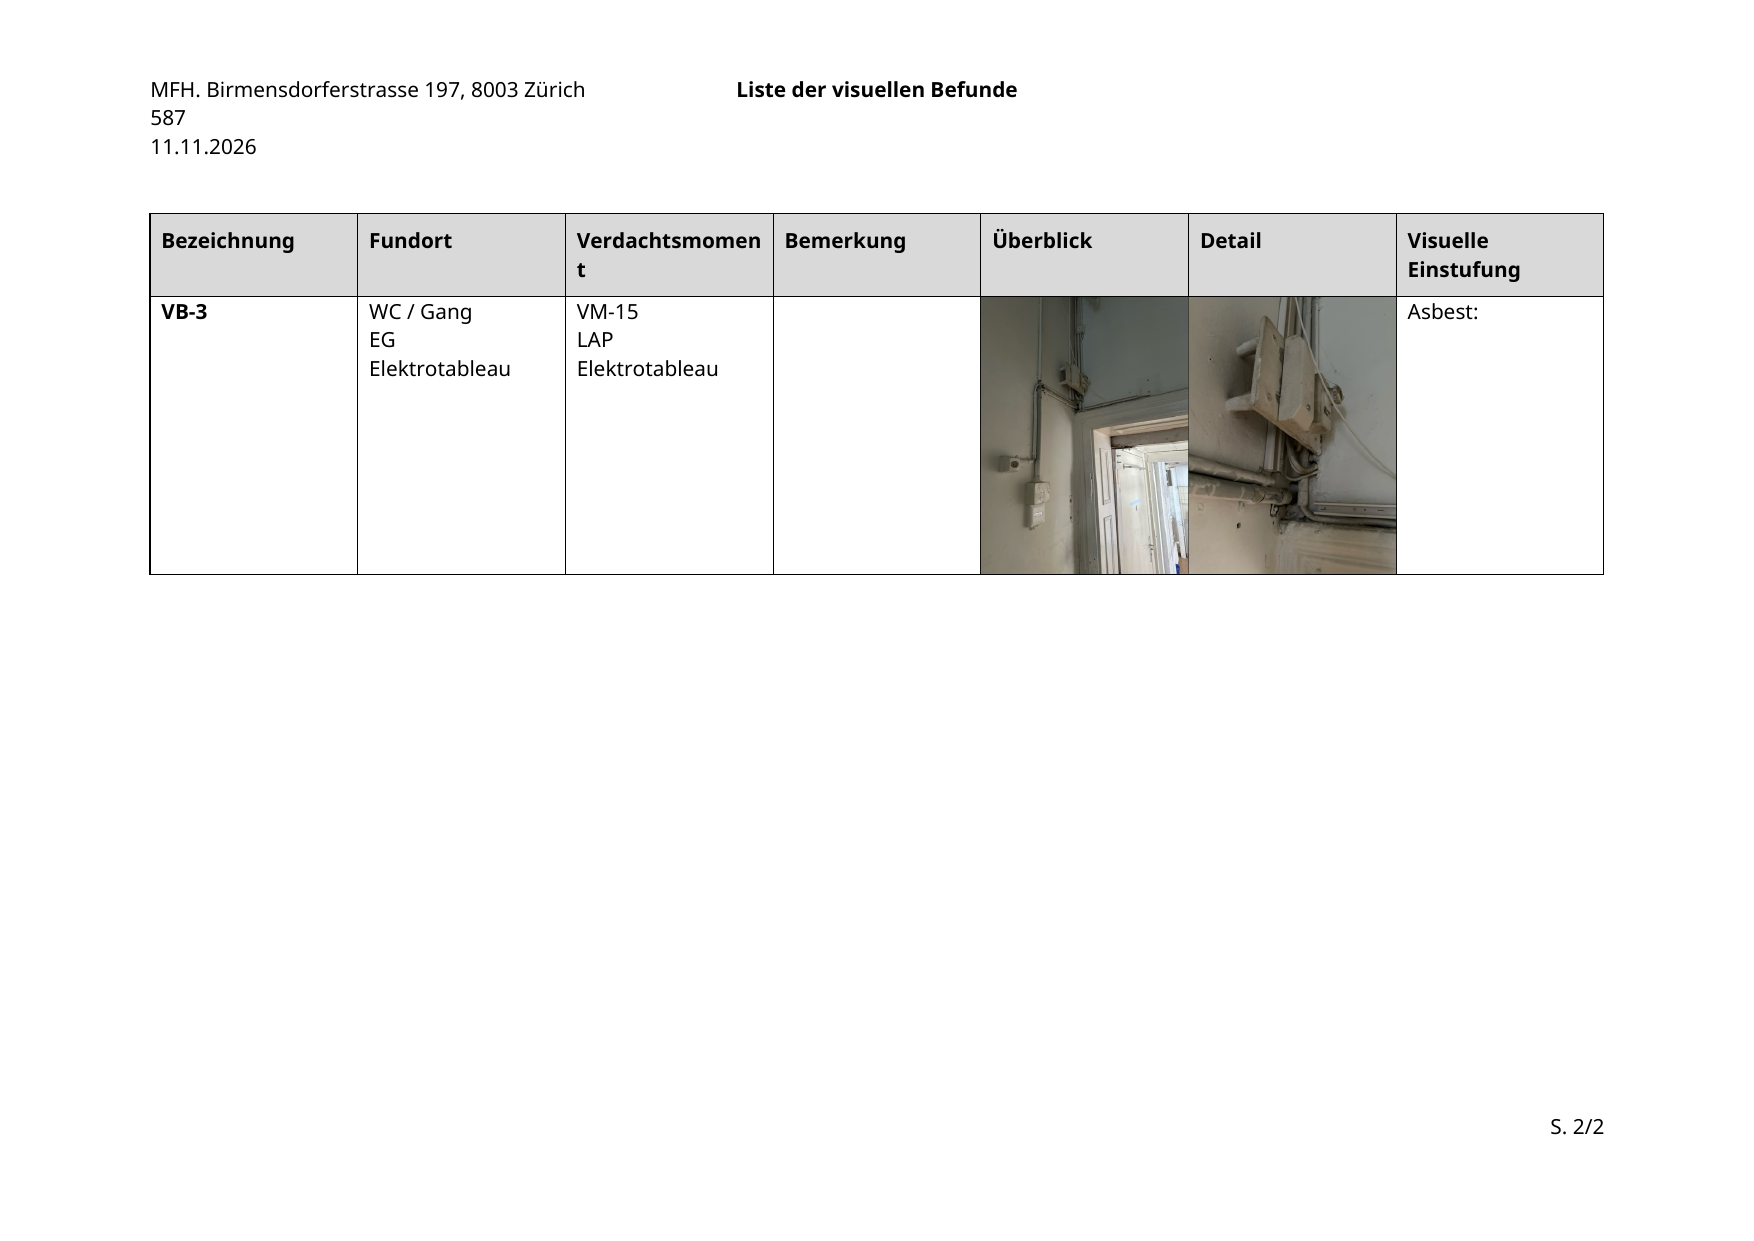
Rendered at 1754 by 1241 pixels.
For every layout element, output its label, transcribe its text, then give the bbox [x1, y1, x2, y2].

table_cell VB-3 [151, 297, 357, 574]
table_cell [774, 297, 980, 574]
table_header Fundort [358, 214, 565, 296]
table_cell WC / Gang EG Elektrotableau [358, 297, 565, 574]
picture [980, 297, 1397, 574]
table_header Visuelle Einstufung [1397, 214, 1603, 296]
table_header Überblick [981, 214, 1188, 296]
table_header Verdachtsmoment [566, 214, 773, 296]
table_header Bemerkung [774, 214, 980, 296]
table_cell Asbest: [1397, 297, 1603, 574]
table_cell VM-15 LAP Elektrotableau [566, 297, 773, 574]
table_header Bezeichnung [151, 214, 357, 296]
table_header Detail [1189, 214, 1396, 296]
